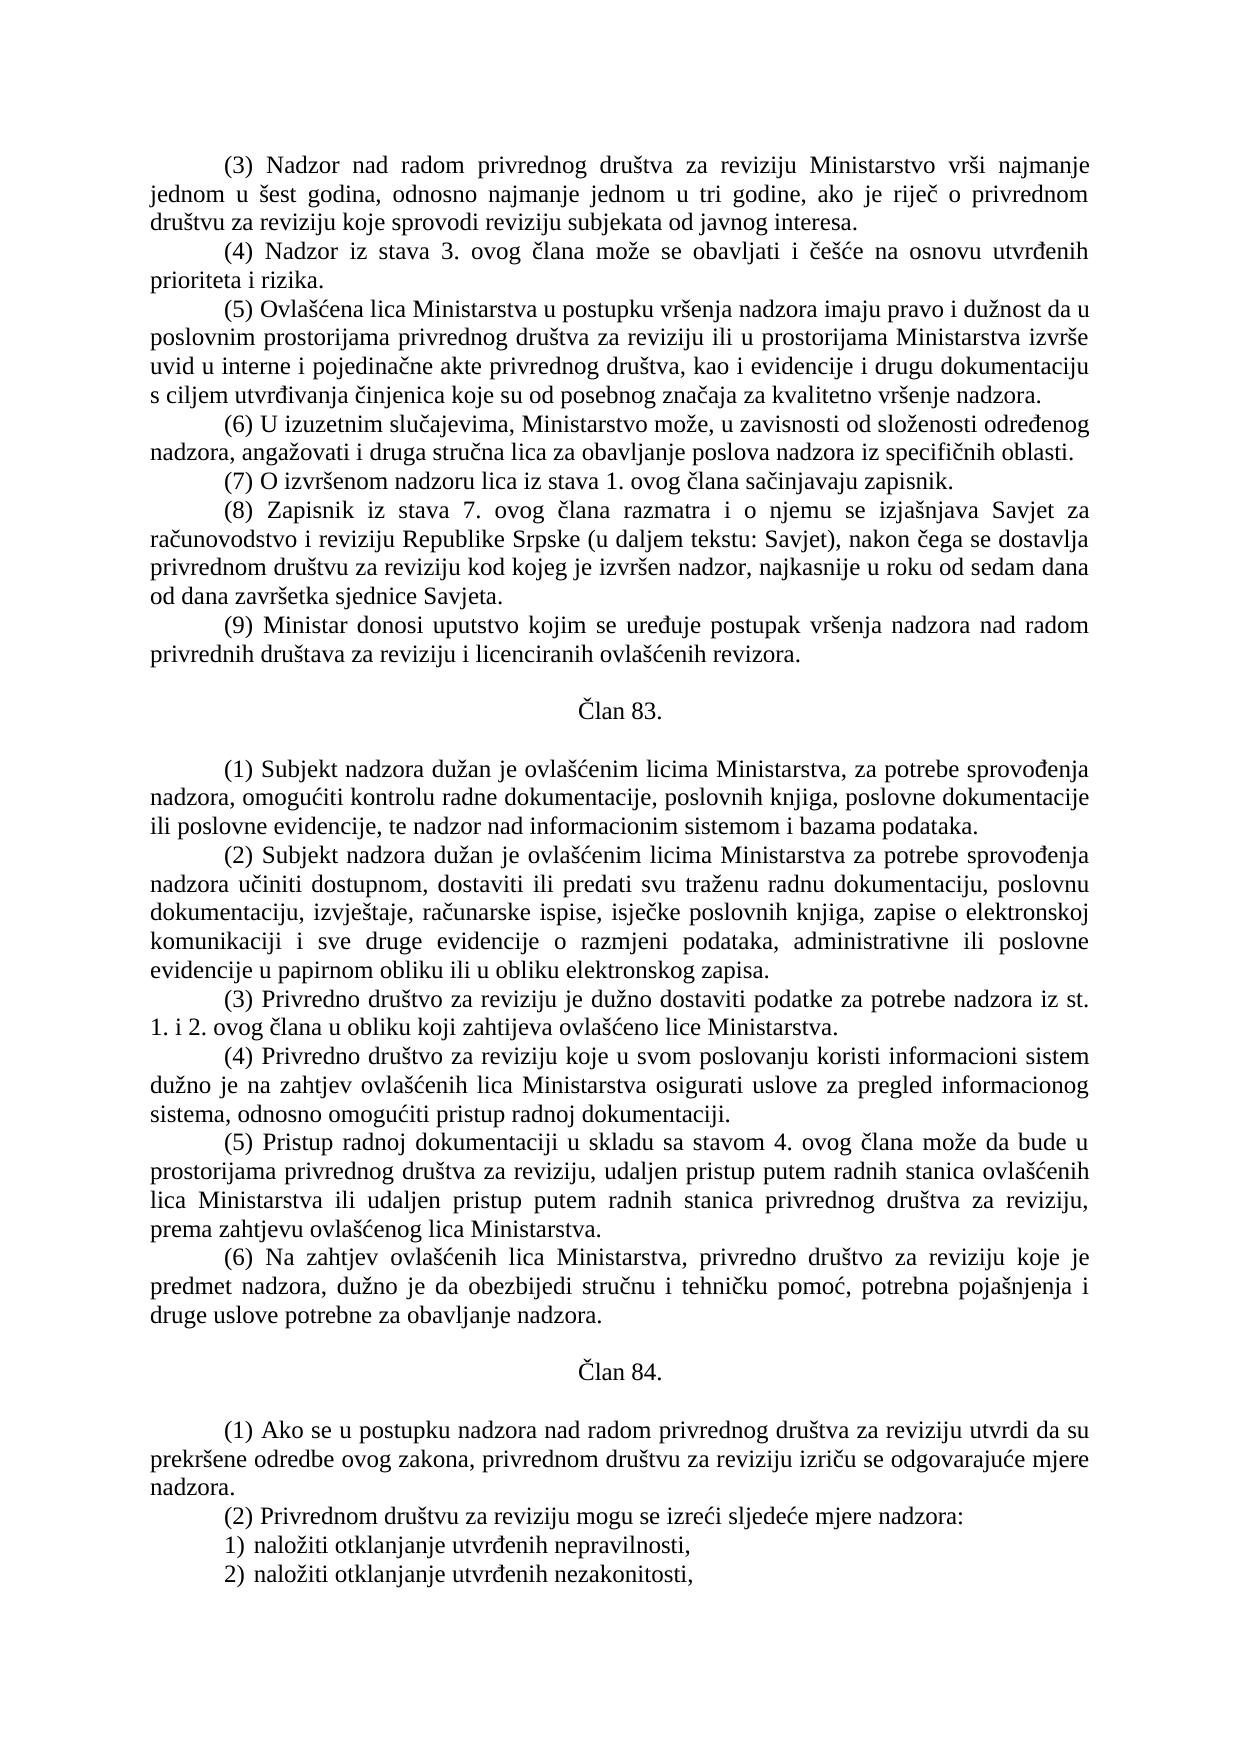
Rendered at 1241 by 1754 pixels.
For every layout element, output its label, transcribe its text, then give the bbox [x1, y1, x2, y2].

list Privrednom društvu za reviziju mogu se izreći sljedeće mjere nadzora: [150, 1501, 1090, 1530]
list Ministar donosi uputstvo kojim se uređuje postupak vršenja nadzora nad radom privrednih društava za reviziju i licenciranih ovlašćenih revizora. [150, 610, 1090, 667]
list Nadzor nad radom privrednog društva za reviziju Ministarstvo vrši najmanje jednom u šest godina, odnosno najmanje jednom u tri godine, ako je riječ o privrednom društvu za reviziju koje sprovodi reviziju subjekata od javnog interesa. [150, 150, 1090, 236]
list Pristup radnoj dokumentaciji u skladu sa stavom 4. ovog člana može da bude u prostorijama privrednog društva za reviziju, udaljen pristup putem radnih stanica ovlašćenih lica Ministarstva ili udaljen pristup putem radnih stanica privrednog društva za reviziju, prema zahtjevu ovlašćenog lica Ministarstva. [150, 1127, 1090, 1242]
list Subjekt nadzora dužan je ovlašćenim licima Ministarstva za potrebe sprovođenja nadzora učiniti dostupnom, dostaviti ili predati svu traženu radnu dokumentaciju, poslovnu dokumentaciju, izvještaje, računarske ispise, isječke poslovnih knjiga, zapise o elektronskoj komunikaciji i sve druge evidencije o razmjeni podataka, administrativne ili poslovne evidencije u papirnom obliku ili u obliku elektronskog zapisa. [150, 840, 1090, 984]
list Nadzor iz stava 3. ovog člana može se obavljati i češće na osnovu utvrđenih prioriteta i rizika. [150, 236, 1090, 294]
list Na zahtjev ovlašćenih lica Ministarstva, privredno društvo za reviziju koje je predmet nadzora, dužno je da obezbijedi stručnu i tehničku pomoć, potrebna pojašnjenja i druge uslove potrebne za obavljanje nadzora. [150, 1242, 1090, 1329]
list U izuzetnim slučajevima, Ministarstvo može, u zavisnosti od složenosti određenog nadzora, angažovati i druga stručna lica za obavljanje poslova nadzora iz specifičnih oblasti. [150, 409, 1090, 466]
list Ako se u postupku nadzora nad radom privrednog društva za reviziju utvrdi da su prekršene odredbe ovog zakona, privrednom društvu za reviziju izriču se odgovarajuće mjere nadzora. [150, 1415, 1090, 1501]
list Subjekt nadzora dužan je ovlašćenim licima Ministarstva, za potrebe sprovođenja nadzora, omogućiti kontrolu radne dokumentacije, poslovnih knjiga, poslovne dokumentacije ili poslovne evidencije, te nadzor nad informacionim sistemom i bazama podataka. [150, 754, 1090, 840]
text Član 84. [150, 1357, 1090, 1386]
list O izvršenom nadzoru lica iz stava 1. ovog člana sačinjavaju zapisnik. [150, 466, 1090, 495]
list Privredno društvo za reviziju je dužno dostaviti podatke za potrebe nadzora iz st. 1. i 2. ovog člana u obliku koji zahtijeva ovlašćeno lice Ministarstva. [150, 984, 1090, 1041]
list naložiti otklanjanje utvrđenih nepravilnosti, [150, 1530, 1090, 1559]
list naložiti otklanjanje utvrđenih nezakonitosti, [150, 1559, 1090, 1587]
text Član 83. [150, 696, 1090, 725]
list Ovlašćena lica Ministarstva u postupku vršenja nadzora imaju pravo i dužnost da u poslovnim prostorijama privrednog društva za reviziju ili u prostorijama Ministarstva izvrše uvid u interne i pojedinačne akte privrednog društva, kao i evidencije i drugu dokumentaciju s ciljem utvrđivanja činjenica koje su od posebnog značaja za kvalitetno vršenje nadzora. [150, 294, 1090, 409]
list Privredno društvo za reviziju koje u svom poslovanju koristi informacioni sistem dužno je na zahtjev ovlašćenih lica Ministarstva osigurati uslove za pregled informacionog sistema, odnosno omogućiti pristup radnoj dokumentaciji. [150, 1041, 1090, 1127]
list Zapisnik iz stava 7. ovog člana razmatra i o njemu se izjašnjava Savjet za računovodstvo i reviziju Republike Srpske (u daljem tekstu: Savjet), nakon čega se dostavlja privrednom društvu za reviziju kod kojeg je izvršen nadzor, najkasnije u roku od sedam dana od dana završetka sjednice Savjeta. [150, 495, 1090, 610]
